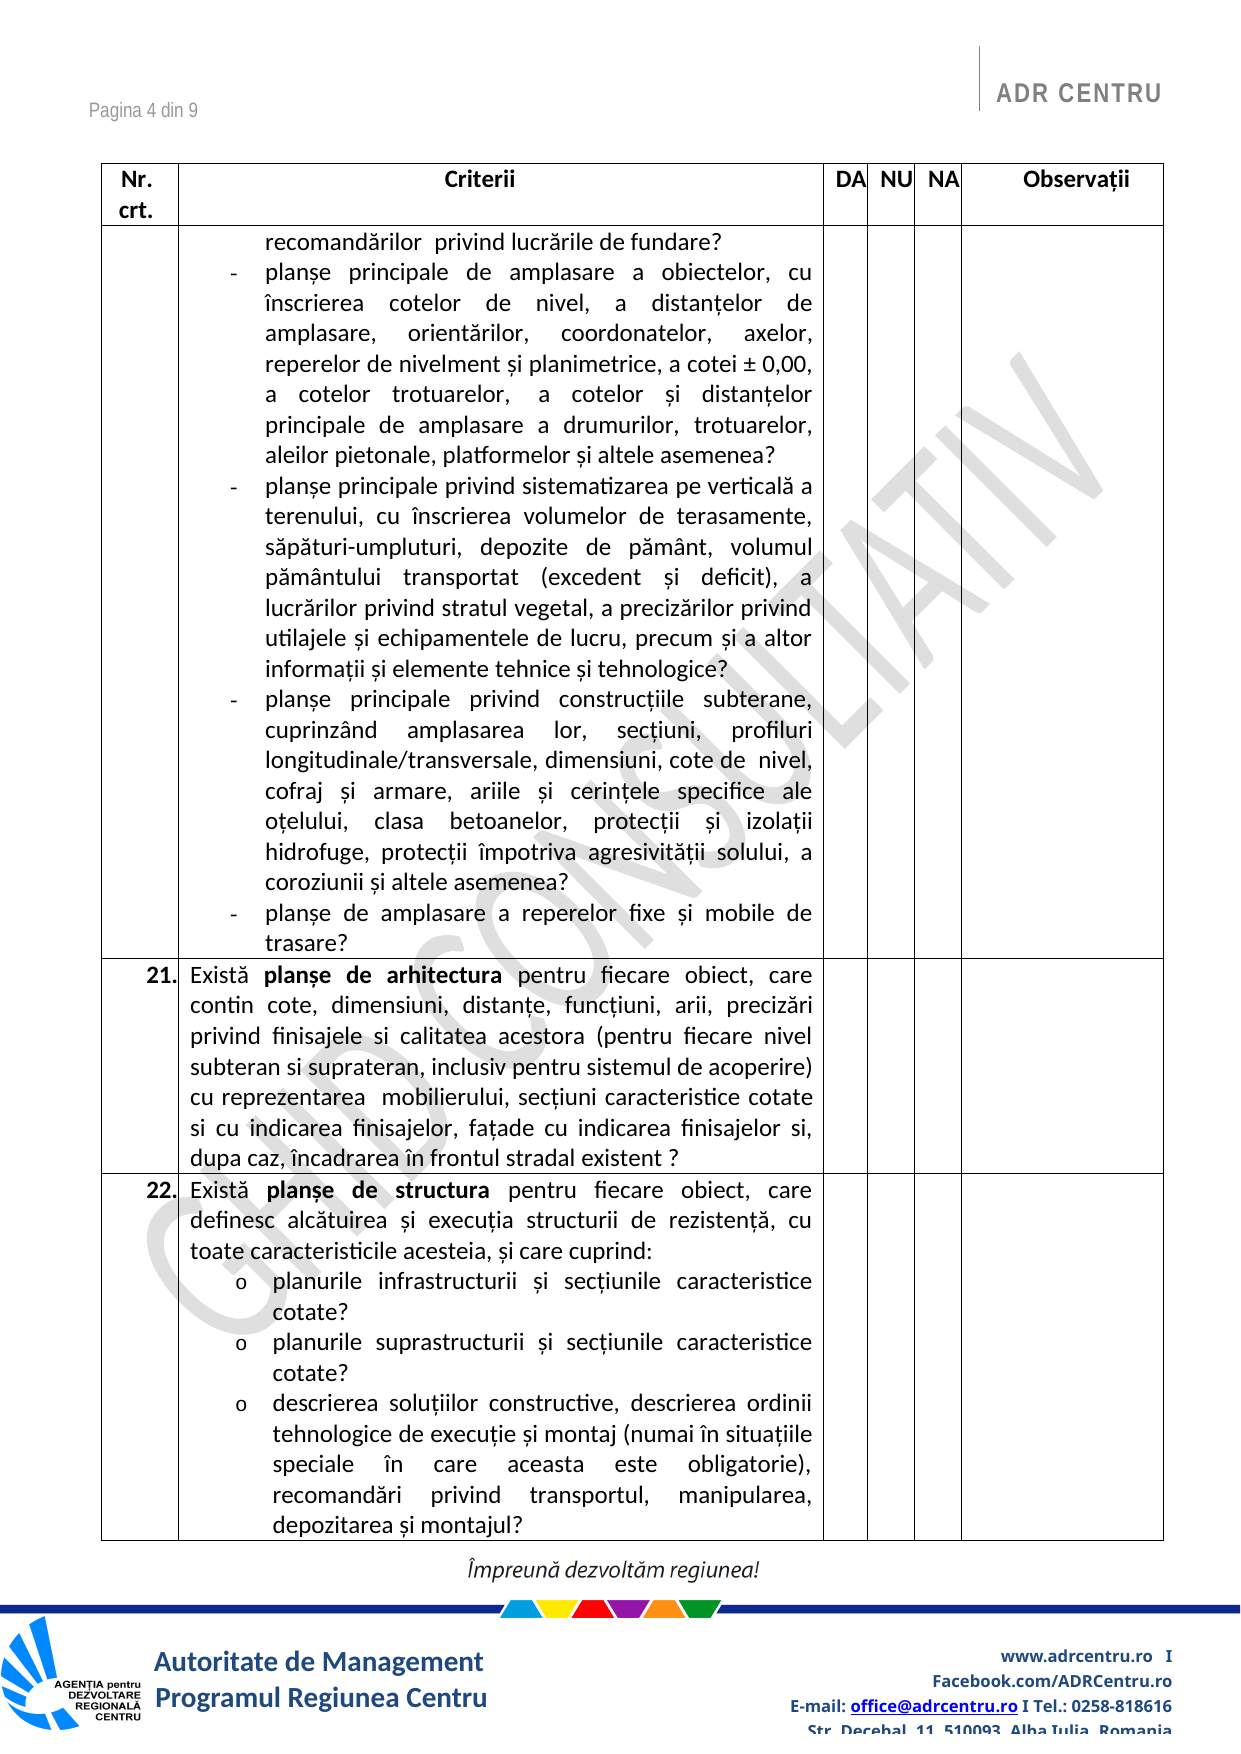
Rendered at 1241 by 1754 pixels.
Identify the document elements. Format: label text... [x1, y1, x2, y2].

table_header NU [868, 164, 914, 224]
table_cell [868, 959, 914, 1173]
table_cell [868, 226, 914, 958]
picture [0, 1600, 509, 1730]
table_cell [868, 1174, 914, 1540]
table_cell [962, 959, 1163, 1173]
table_header Criterii [179, 164, 823, 224]
table_cell [102, 1174, 178, 1540]
table_cell [824, 959, 867, 1173]
table_cell [824, 1174, 867, 1540]
table_cell Există planşe de arhitectura pentru fiecare obiect, care contin cote, dimensiuni, distanţe, funcţiuni, arii, precizări privind finisajele si calitatea acestora (pentru fiecare nivel subteran si suprateran, inclusiv pentru sistemul de acoperire) cu reprezentarea mobilierului, secţiuni caracteristice cotate si cu indicarea finisajelor, faţade cu indicarea finisajelor si, dupa caz, încadrarea în frontul stradal existent ? [179, 959, 823, 1173]
table_cell [962, 1174, 1163, 1540]
table_cell [824, 226, 867, 958]
table_header NA [915, 164, 961, 224]
table_cell [102, 226, 178, 958]
table_cell Există planşe de structura pentru fiecare obiect, care definesc alcătuirea şi execuţia structurii de rezistenţă, cu toate caracteristicile acesteia, şi care cuprind: planurile infrastructurii şi secţiunile caracteristice cotate? planurile suprastructurii şi secţiunile caracteristice cotate? descrierea soluţiilor constructive, descrierea ordinii tehnologice de execuţie şi montaj (numai în situaţiile speciale în care aceasta este obligatorie), recomandări privind transportul, manipularea, depozitarea şi montajul? [179, 1174, 823, 1540]
table_header Observații [962, 164, 1163, 224]
table_cell [915, 226, 961, 958]
table_cell [102, 959, 178, 1173]
table_cell [915, 959, 961, 1173]
table_cell [915, 1174, 961, 1540]
picture [454, 1556, 773, 1583]
table_header DA [824, 164, 867, 224]
table_cell [962, 226, 1163, 958]
table_header Nr. crt. [102, 164, 178, 224]
picture [533, 1600, 1241, 1618]
